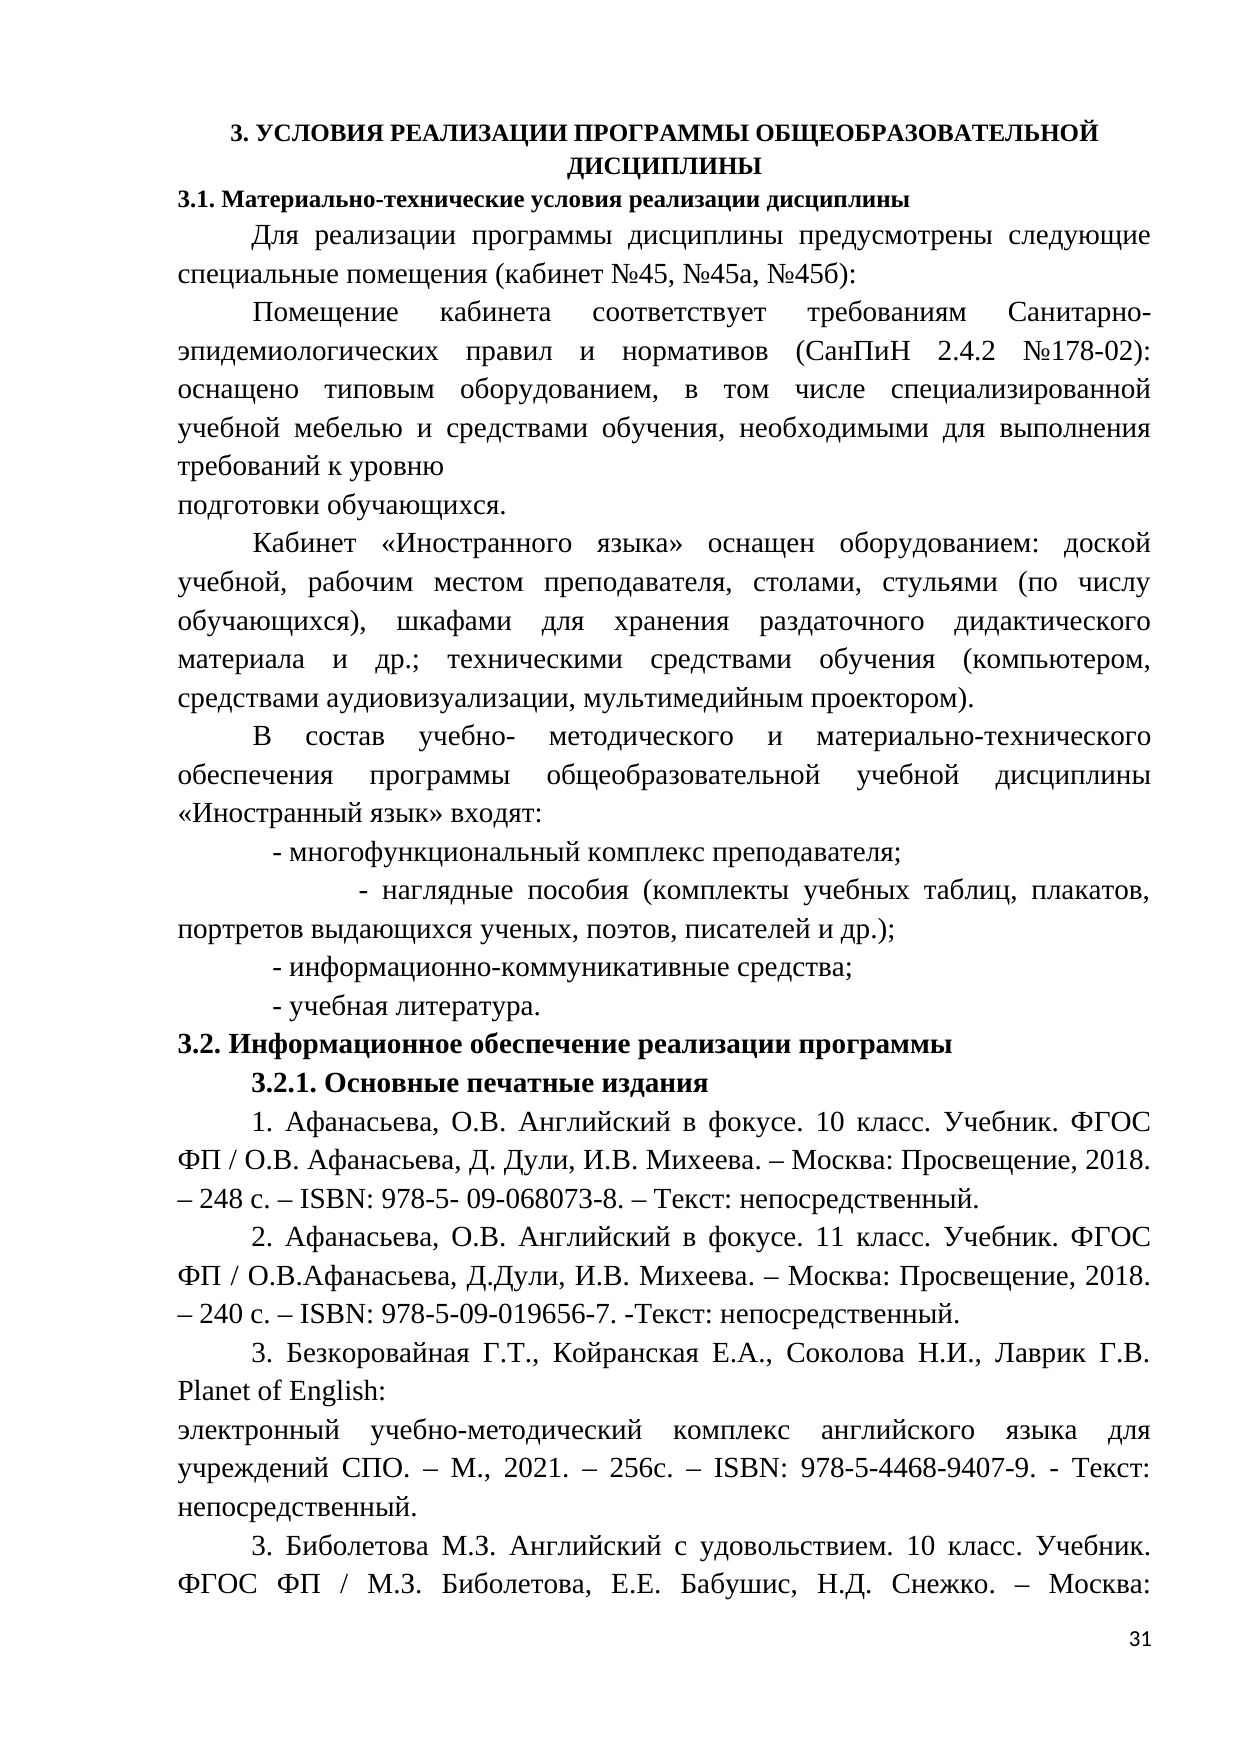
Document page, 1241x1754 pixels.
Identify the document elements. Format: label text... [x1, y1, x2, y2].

text - учебная литература. [177, 988, 1152, 1022]
text - наглядные пособия (комплекты учебных таблиц, плакатов, портретов выдающихся ученых, поэтов, писателей и др.); [177, 872, 1152, 944]
text 3.2. Информационное обеспечение реализации программы [177, 1027, 1152, 1060]
text 3. УСЛОВИЯ РЕАЛИЗАЦИИ ПРОГРАММЫ ОБЩЕОБРАЗОВАТЕЛЬНОЙ ДИСЦИПЛИНЫ [177, 118, 1152, 180]
text 3. Безкоровайная Г.Т., Койранская Е.А., Соколова Н.И., Лаврик Г.В. Planet of English: [177, 1335, 1152, 1407]
text - информационно-коммуникативные средства; [177, 949, 1152, 983]
text Помещение кабинета соответствует требованиям Санитарно- эпидемиологических правил и нормативов (СанПиН 2.4.2 №178-02): оснащено типовым оборудованием, в том числе специализированной учебной мебелью и средствами обучения, необходимыми для выполнения требований к уровню [177, 294, 1152, 482]
text 2. Афанасьева, О.В. Английский в фокусе. 11 класс. Учебник. ФГОС ФП / О.В.Афанасьева, Д.Дули, И.В. Михеева. – Москва: Просвещение, 2018. – 240 с. – ISBN: 978-5-09-019656-7. -Текст: непосредственный. [177, 1219, 1152, 1330]
text - многофункциональный комплекс преподавателя; [177, 834, 1152, 867]
text Для реализации программы дисциплины предусмотрены следующие специальные помещения (кабинет №45, №45а, №45б): [177, 217, 1152, 289]
text 1. Афанасьева, О.В. Английский в фокусе. 10 класс. Учебник. ФГОС ФП / О.В. Афанасьева, Д. Дули, И.В. Михеева. – Москва: Просвещение, 2018. – 248 с. – ISBN: 978-5- 09-068073-8. – Текст: непосредственный. [177, 1104, 1152, 1214]
text подготовки обучающихся. [177, 487, 1152, 521]
text Кабинет «Иностранного языка» оснащен оборудованием: доской учебной, рабочим местом преподавателя, столами, стульями (по числу обучающихся), шкафами для хранения раздаточного дидактического материала и др.; техническими средствами обучения (компьютером, средствами аудиовизуализации, мультимедийным проектором). [177, 526, 1152, 713]
text В состав учебно- методического и материально-технического обеспечения программы общеобразовательной учебной дисциплины «Иностранный язык» входят: [177, 718, 1152, 829]
text 3.1. Материально-технические условия реализации дисциплины [177, 184, 1152, 213]
text 3.2.1. Основные печатные издания [177, 1065, 1152, 1099]
text электронный учебно-методический комплекс английского языка для учреждений СПО. – М., 2021. – 256с. – ISBN: 978-5-4468-9407-9. - Текст: непосредственный. [177, 1412, 1152, 1523]
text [177, 1528, 1152, 1600]
